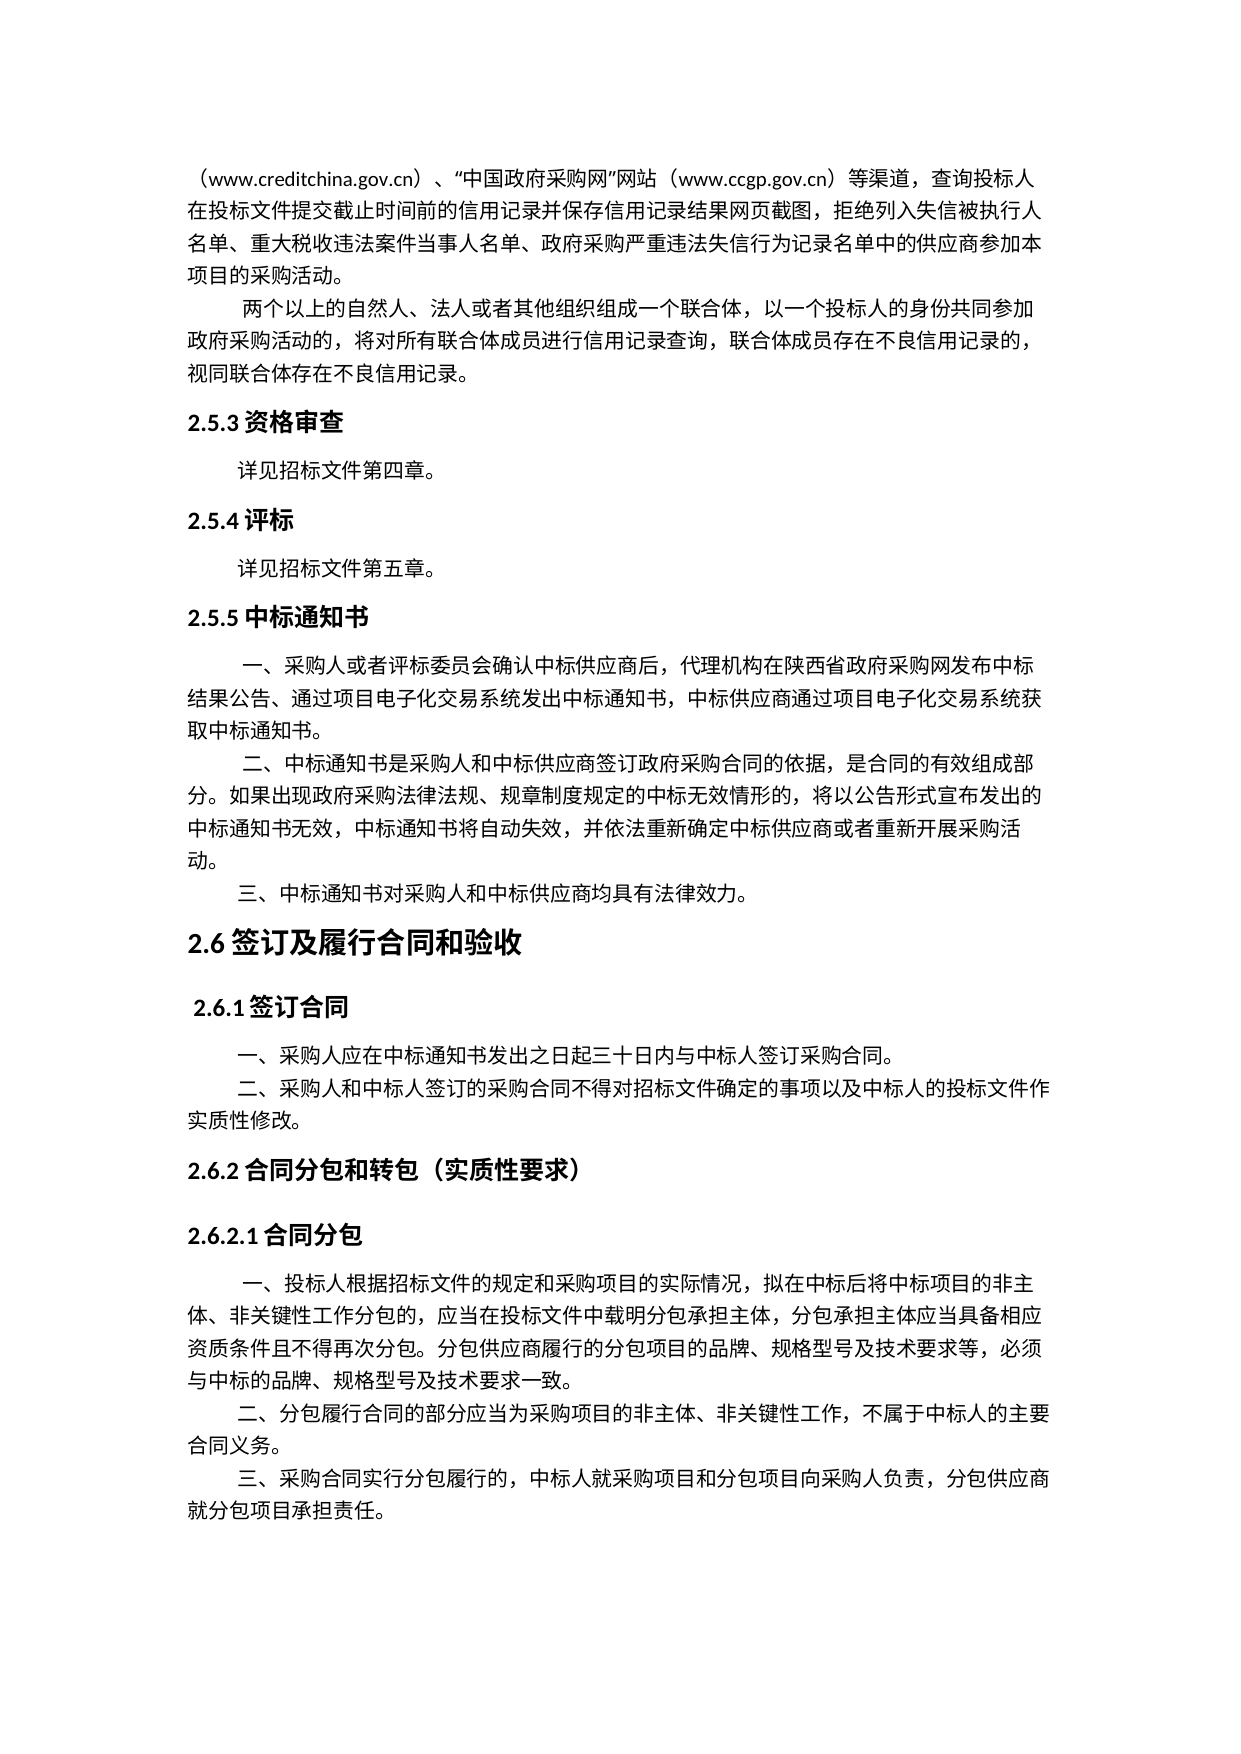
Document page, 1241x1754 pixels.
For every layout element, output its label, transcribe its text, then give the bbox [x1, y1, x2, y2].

text 2.6.1签订合同 [187, 974, 1053, 1039]
text 详见招标文件第五章。 [187, 552, 1053, 584]
text 两个以上的自然人、法人或者其他组织组成一个联合体，以一个投标人的身份共同参加政府采购活动的，将对所有联合体成员进行信用记录查询，联合体成员存在不良信用记录的，视同联合体存在不良信用记录。 [187, 292, 1053, 389]
text 一、采购人应在中标通知书发出之日起三十日内与中标人签订采购合同。 [187, 1039, 1053, 1072]
text 二、分包履行合同的部分应当为采购项目的非主体、非关键性工作，不属于中标人的主要合同义务。 [187, 1397, 1053, 1462]
text 一、采购人或者评标委员会确认中标供应商后，代理机构在陕西省政府采购网发布中标结果公告、通过项目电子化交易系统发出中标通知书，中标供应商通过项目电子化交易系统获取中标通知书。 [187, 649, 1053, 747]
text 三、中标通知书对采购人和中标供应商均具有法律效力。 [187, 877, 1053, 909]
text 2.5.3资格审查 [187, 389, 1053, 454]
text 2.5.4评标 [187, 487, 1053, 552]
text 2.6.2.1合同分包 [187, 1202, 1053, 1267]
text 2.5.5中标通知书 [187, 584, 1053, 649]
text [187, 162, 1053, 292]
text 二、中标通知书是采购人和中标供应商签订政府采购合同的依据，是合同的有效组成部分。如果出现政府采购法律法规、规章制度规定的中标无效情形的，将以公告形式宣布发出的中标通知书无效，中标通知书将自动失效，并依法重新确定中标供应商或者重新开展采购活动。 [187, 747, 1053, 877]
text 一、投标人根据招标文件的规定和采购项目的实际情况，拟在中标后将中标项目的非主体、非关键性工作分包的，应当在投标文件中载明分包承担主体，分包承担主体应当具备相应资质条件且不得再次分包。分包供应商履行的分包项目的品牌、规格型号及技术要求等，必须与中标的品牌、规格型号及技术要求一致。 [187, 1267, 1053, 1397]
text 二、采购人和中标人签订的采购合同不得对招标文件确定的事项以及中标人的投标文件作实质性修改。 [187, 1072, 1053, 1137]
text 三、采购合同实行分包履行的，中标人就采购项目和分包项目向采购人负责，分包供应商就分包项目承担责任。 [187, 1462, 1053, 1527]
text 2.6.2合同分包和转包（实质性要求） [187, 1137, 1053, 1202]
text 详见招标文件第四章。 [187, 454, 1053, 487]
text 2.6签订及履行合同和验收 [187, 909, 1053, 974]
